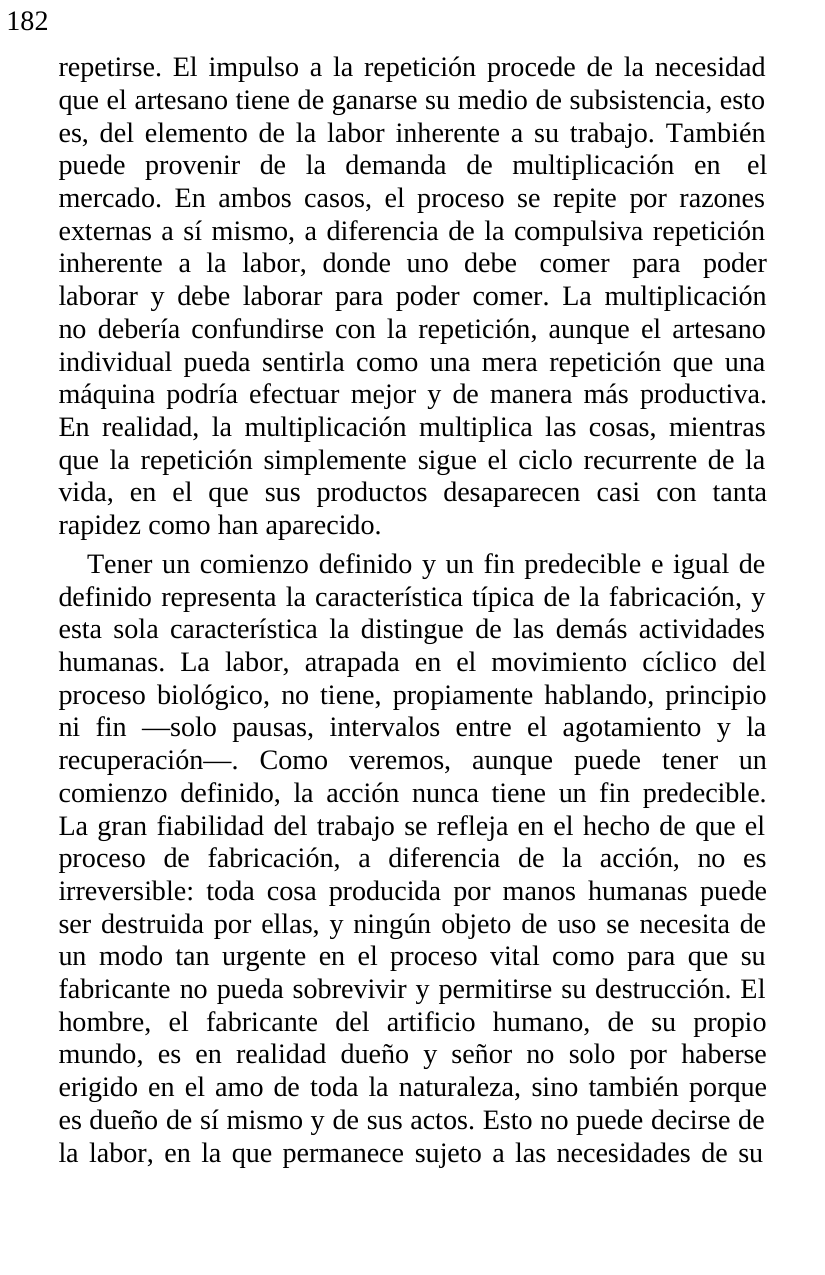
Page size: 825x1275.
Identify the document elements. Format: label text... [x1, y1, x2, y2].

text repetirse. El impulso a la repetición procede de la necesidad que el artesano tiene de ganarse su medio de subsistencia, esto es, del elemento de la labor inherente a su trabajo. También puede provenir de la demanda de multiplicación en el mercado. En ambos casos, el proceso se repite por razones externas a sí mismo, a diferencia de la compulsiva repetición inherente a la labor, donde uno debe comer para poder laborar y debe laborar para poder comer. La multiplicación no debería confundirse con la repetición, aunque el artesano individual pueda sentirla como una mera repetición que una máquina podría efectuar mejor y de manera más productiva. En realidad, la multiplicación multiplica las cosas, mientras que la repetición simplemente sigue el ciclo recurrente de la vida, en el que sus productos desaparecen casi con tanta rapidez como han aparecido. [58, 50, 767, 541]
text Tener un comienzo definido y un fin predecible e igual de definido representa la característica típica de la fabricación, y esta sola característica la distingue de las demás actividades humanas. La labor, atrapada en el movimiento cíclico del proceso biológico, no tiene, propiamente hablando, principio ni fin —solo pausas, intervalos entre el agotamiento y la recuperación—. Como veremos, aunque puede tener un comienzo definido, la acción nunca tiene un fin predecible. La gran fiabilidad del trabajo se refleja en el hecho de que el proceso de fabricación, a diferencia de la acción, no es irreversible: toda cosa producida por manos humanas puede ser destruida por ellas, y ningún objeto de uso se necesita de un modo tan urgente en el proceso vital como para que su fabricante no pueda sobrevivir y permitirse su destrucción. El hombre, el fabricante del artificio humano, de su propio mundo, es en realidad dueño y señor no solo por haberse erigido en el amo de toda la naturaleza, sino también porque es dueño de sí mismo y de sus actos. Esto no puede decirse de la labor, en la que permanece sujeto a las necesidades de su [58, 547, 767, 1168]
